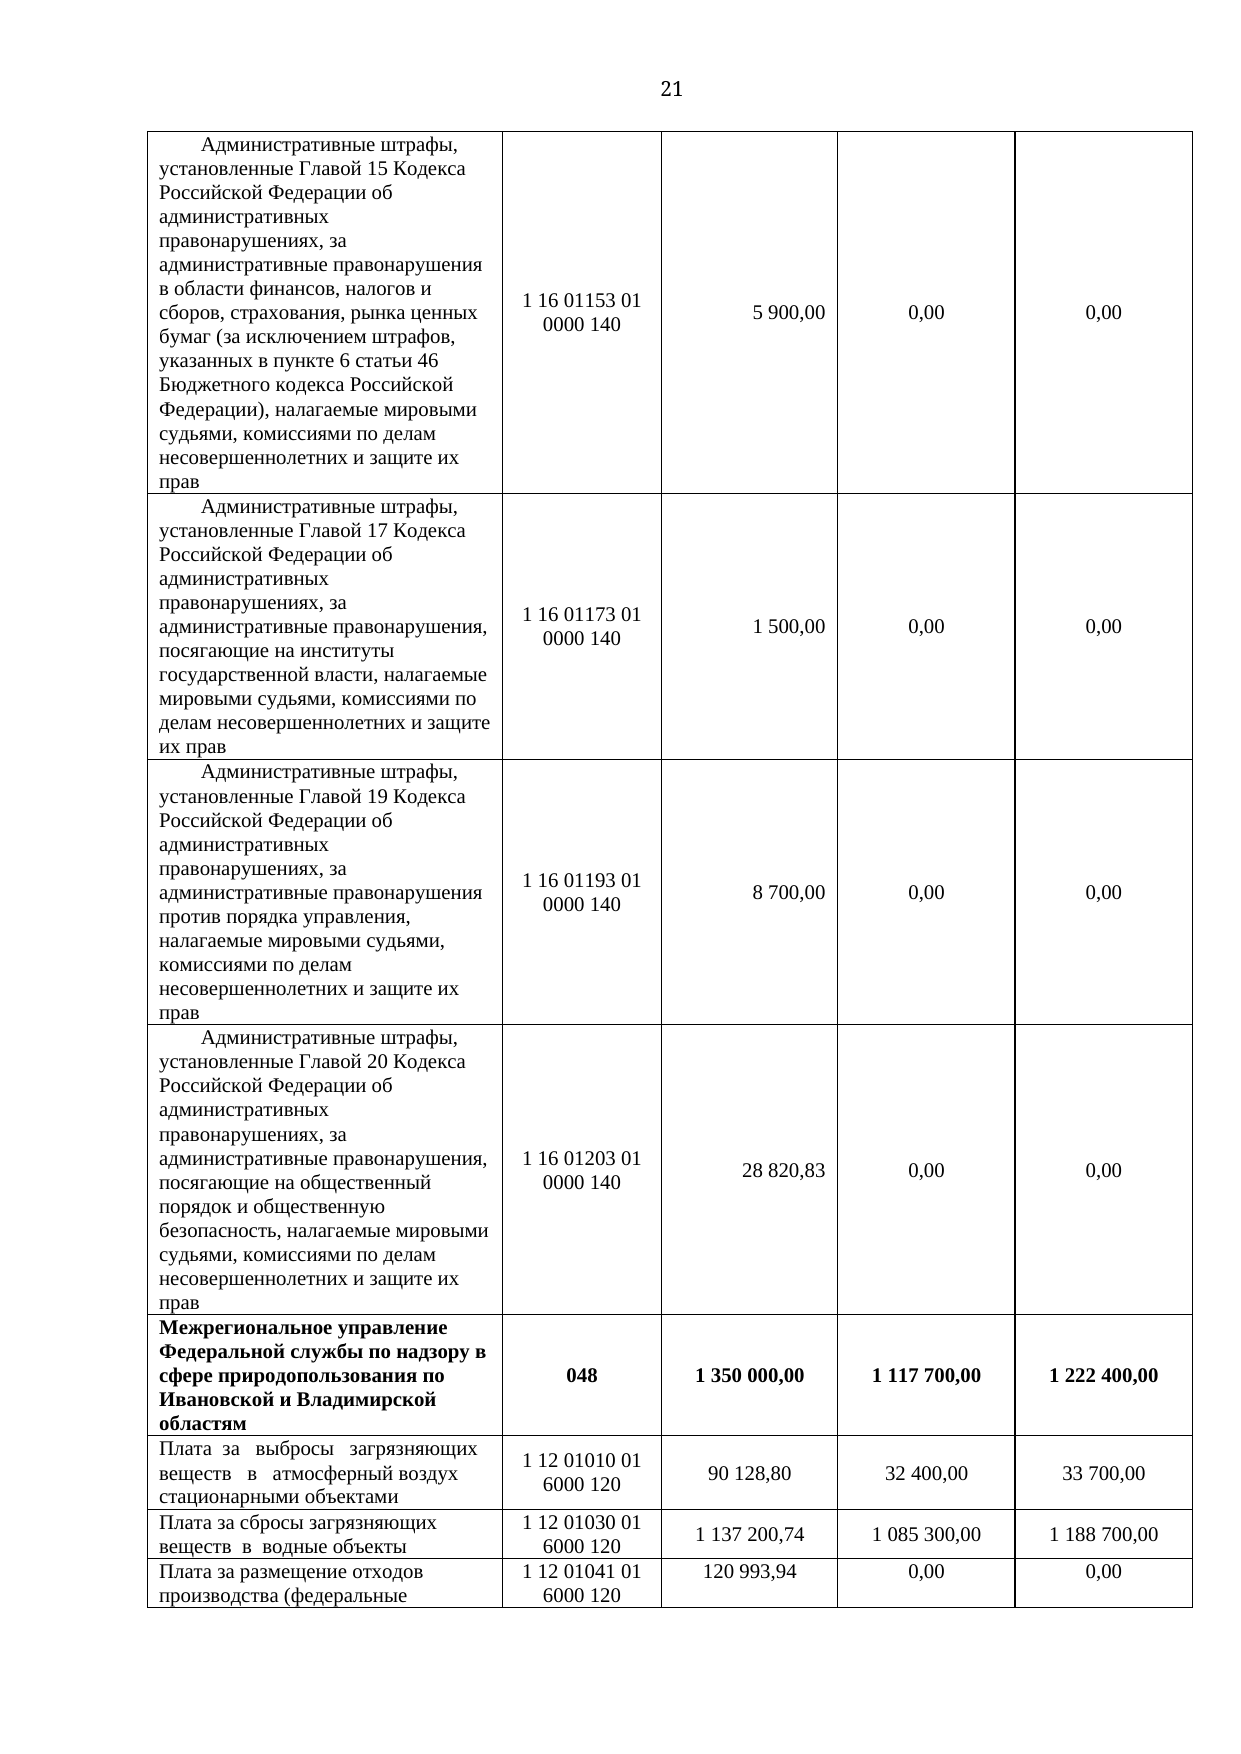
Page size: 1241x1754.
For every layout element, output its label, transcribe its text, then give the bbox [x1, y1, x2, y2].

table_cell 0,00 [1016, 760, 1192, 1024]
table_cell 1 500,00 [662, 494, 837, 758]
table_cell 1 137 200,74 [662, 1510, 837, 1558]
table_cell 90 128,80 [662, 1436, 837, 1508]
table_cell 1 16 01193 01 0000 140 [503, 760, 661, 1024]
table_cell 33 700,00 [1016, 1436, 1192, 1508]
table_cell Административные штрафы, установленные Главой 20 Кодекса Российской Федерации об административных правонарушениях, за административные правонарушения, посягающие на общественный порядок и общественную безопасность, налагаемые мировыми судьями, комиссиями по делам несовершеннолетних и защите их прав [148, 1025, 502, 1314]
table_cell 1 16 01173 01 0000 140 [503, 494, 661, 758]
table_cell Административные штрафы, установленные Главой 17 Кодекса Российской Федерации об административных правонарушениях, за административные правонарушения, посягающие на институты государственной власти, налагаемые мировыми судьями, комиссиями по делам несовершеннолетних и защите их прав [148, 494, 502, 758]
table_cell 1 16 01203 01 0000 140 [503, 1025, 661, 1314]
table_cell Административные штрафы, установленные Главой 15 Кодекса Российской Федерации об административных правонарушениях, за административные правонарушения в области финансов, налогов и сборов, страхования, рынка ценных бумаг (за исключением штрафов, указанных в пункте 6 статьи 46 Бюджетного кодекса Российской Федерации), налагаемые мировыми судьями, комиссиями по делам несовершеннолетних и защите их прав [148, 132, 502, 493]
table_cell 1 16 01153 01 0000 140 [503, 132, 661, 493]
table_cell 048 [503, 1315, 661, 1435]
table_cell Административные штрафы, установленные Главой 19 Кодекса Российской Федерации об административных правонарушениях, за административные правонарушения против порядка управления, налагаемые мировыми судьями, комиссиями по делам несовершеннолетних и защите их прав [148, 760, 502, 1024]
table_cell 32 400,00 [838, 1436, 1014, 1508]
table_cell 1 222 400,00 [1016, 1315, 1192, 1435]
table_cell 1 117 700,00 [838, 1315, 1014, 1435]
table_cell Плата за выбросы загрязняющих веществ в атмосферный воздух стационарными объектами [148, 1436, 502, 1508]
table_cell 8 700,00 [662, 760, 837, 1024]
table_cell 1 188 700,00 [1016, 1510, 1192, 1558]
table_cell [503, 1559, 661, 1607]
table_cell 0,00 [1016, 494, 1192, 758]
table_cell 0,00 [1016, 1559, 1192, 1607]
table_cell 0,00 [838, 760, 1014, 1024]
table_cell 0,00 [838, 132, 1014, 493]
table_cell 0,00 [838, 1025, 1014, 1314]
table_cell 120 993,94 [662, 1559, 837, 1607]
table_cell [148, 1559, 502, 1607]
table_cell 1 12 01010 01 6000 120 [503, 1436, 661, 1508]
table_cell Плата за сбросы загрязняющих веществ в водные объекты [148, 1510, 502, 1558]
table_cell 1 12 01030 01 6000 120 [503, 1510, 661, 1558]
table_cell 0,00 [838, 494, 1014, 758]
table_cell 5 900,00 [662, 132, 837, 493]
table_cell 1 350 000,00 [662, 1315, 837, 1435]
table_cell 1 085 300,00 [838, 1510, 1014, 1558]
table_cell 0,00 [1016, 132, 1192, 493]
table_cell 0,00 [1016, 1025, 1192, 1314]
table_cell 0,00 [838, 1559, 1014, 1607]
table_cell Межрегиональное управление Федеральной службы по надзору в сфере природопользования по Ивановской и Владимирской областям [148, 1315, 502, 1435]
table_cell 28 820,83 [662, 1025, 837, 1314]
